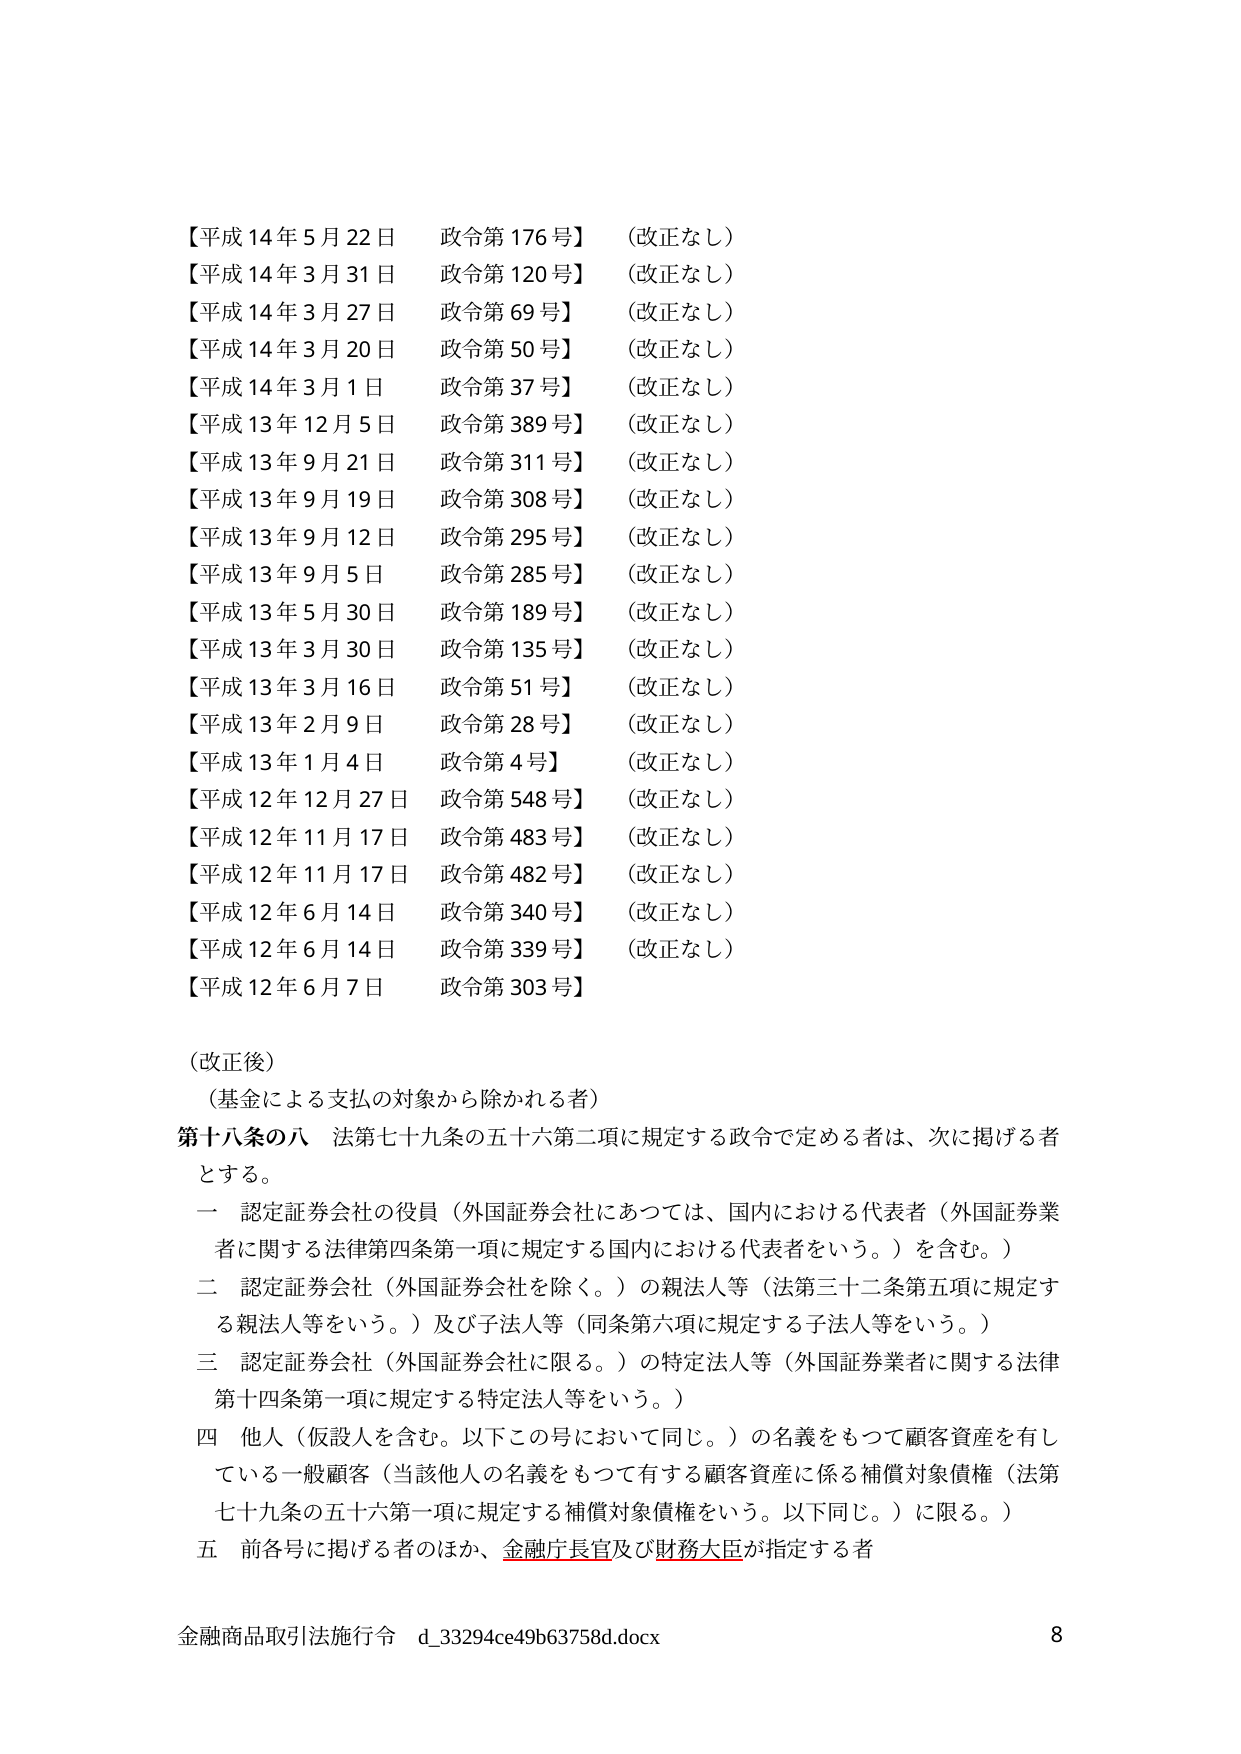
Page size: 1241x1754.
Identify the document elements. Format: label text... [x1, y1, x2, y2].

text 【平成13年9月12日 政令第295号】 （改正なし） [177, 517, 1063, 554]
text 【平成14年3月1日 政令第37号】 （改正なし） [177, 367, 1063, 404]
text 【平成13年9月21日 政令第311号】 （改正なし） [177, 442, 1063, 479]
text 三 認定証券会社（外国証券会社に限る。）の特定法人等（外国証券業者に関する法律第十四条第一項に規定する特定法人等をいう。） [196, 1342, 1063, 1417]
text 【平成14年3月27日 政令第69号】 （改正なし） [177, 292, 1063, 329]
text 【平成12年11月17日 政令第482号】 （改正なし） [177, 854, 1063, 892]
text 五 前各号に掲げる者のほか、金融庁長官及び財務大臣が指定する者 [196, 1529, 1063, 1567]
text （改正後） [177, 1042, 1063, 1079]
text 【平成12年12月27日 政令第548号】 （改正なし） [177, 779, 1063, 817]
text 【平成13年3月16日 政令第51号】 （改正なし） [177, 667, 1063, 704]
text 【平成14年3月31日 政令第120号】 （改正なし） [177, 254, 1063, 292]
text 【平成12年11月17日 政令第483号】 （改正なし） [177, 817, 1063, 854]
text （基金による支払の対象から除かれる者） [196, 1079, 1063, 1117]
text 【平成12年6月7日 政令第303号】 [177, 967, 1063, 1004]
text 【平成13年12月5日 政令第389号】 （改正なし） [177, 404, 1063, 442]
text 【平成13年9月19日 政令第308号】 （改正なし） [177, 479, 1063, 517]
text 【平成14年5月22日 政令第176号】 （改正なし） [177, 217, 1063, 254]
text 四 他人（仮設人を含む。以下この号において同じ。）の名義をもつて顧客資産を有している一般顧客（当該他人の名義をもつて有する顧客資産に係る補償対象債権（法第七十九条の五十六第一項に規定する補償対象債権をいう。以下同じ。）に限る。） [196, 1417, 1063, 1529]
text 【平成13年3月30日 政令第135号】 （改正なし） [177, 629, 1063, 667]
text 【平成12年6月14日 政令第339号】 （改正なし） [177, 929, 1063, 967]
text 【平成13年9月5日 政令第285号】 （改正なし） [177, 554, 1063, 592]
text 【平成13年2月9日 政令第28号】 （改正なし） [177, 704, 1063, 742]
text 第十八条の八 法第七十九条の五十六第二項に規定する政令で定める者は、次に掲げる者とする。 [177, 1117, 1063, 1192]
text 一 認定証券会社の役員（外国証券会社にあつては、国内における代表者（外国証券業者に関する法律第四条第一項に規定する国内における代表者をいう。）を含む。） [196, 1192, 1063, 1267]
text 【平成12年6月14日 政令第340号】 （改正なし） [177, 892, 1063, 929]
text 二 認定証券会社（外国証券会社を除く。）の親法人等（法第三十二条第五項に規定する親法人等をいう。）及び子法人等（同条第六項に規定する子法人等をいう。） [196, 1267, 1063, 1342]
text 【平成13年1月4日 政令第4号】 （改正なし） [177, 742, 1063, 779]
text 【平成14年3月20日 政令第50号】 （改正なし） [177, 329, 1063, 367]
text 【平成13年5月30日 政令第189号】 （改正なし） [177, 592, 1063, 629]
